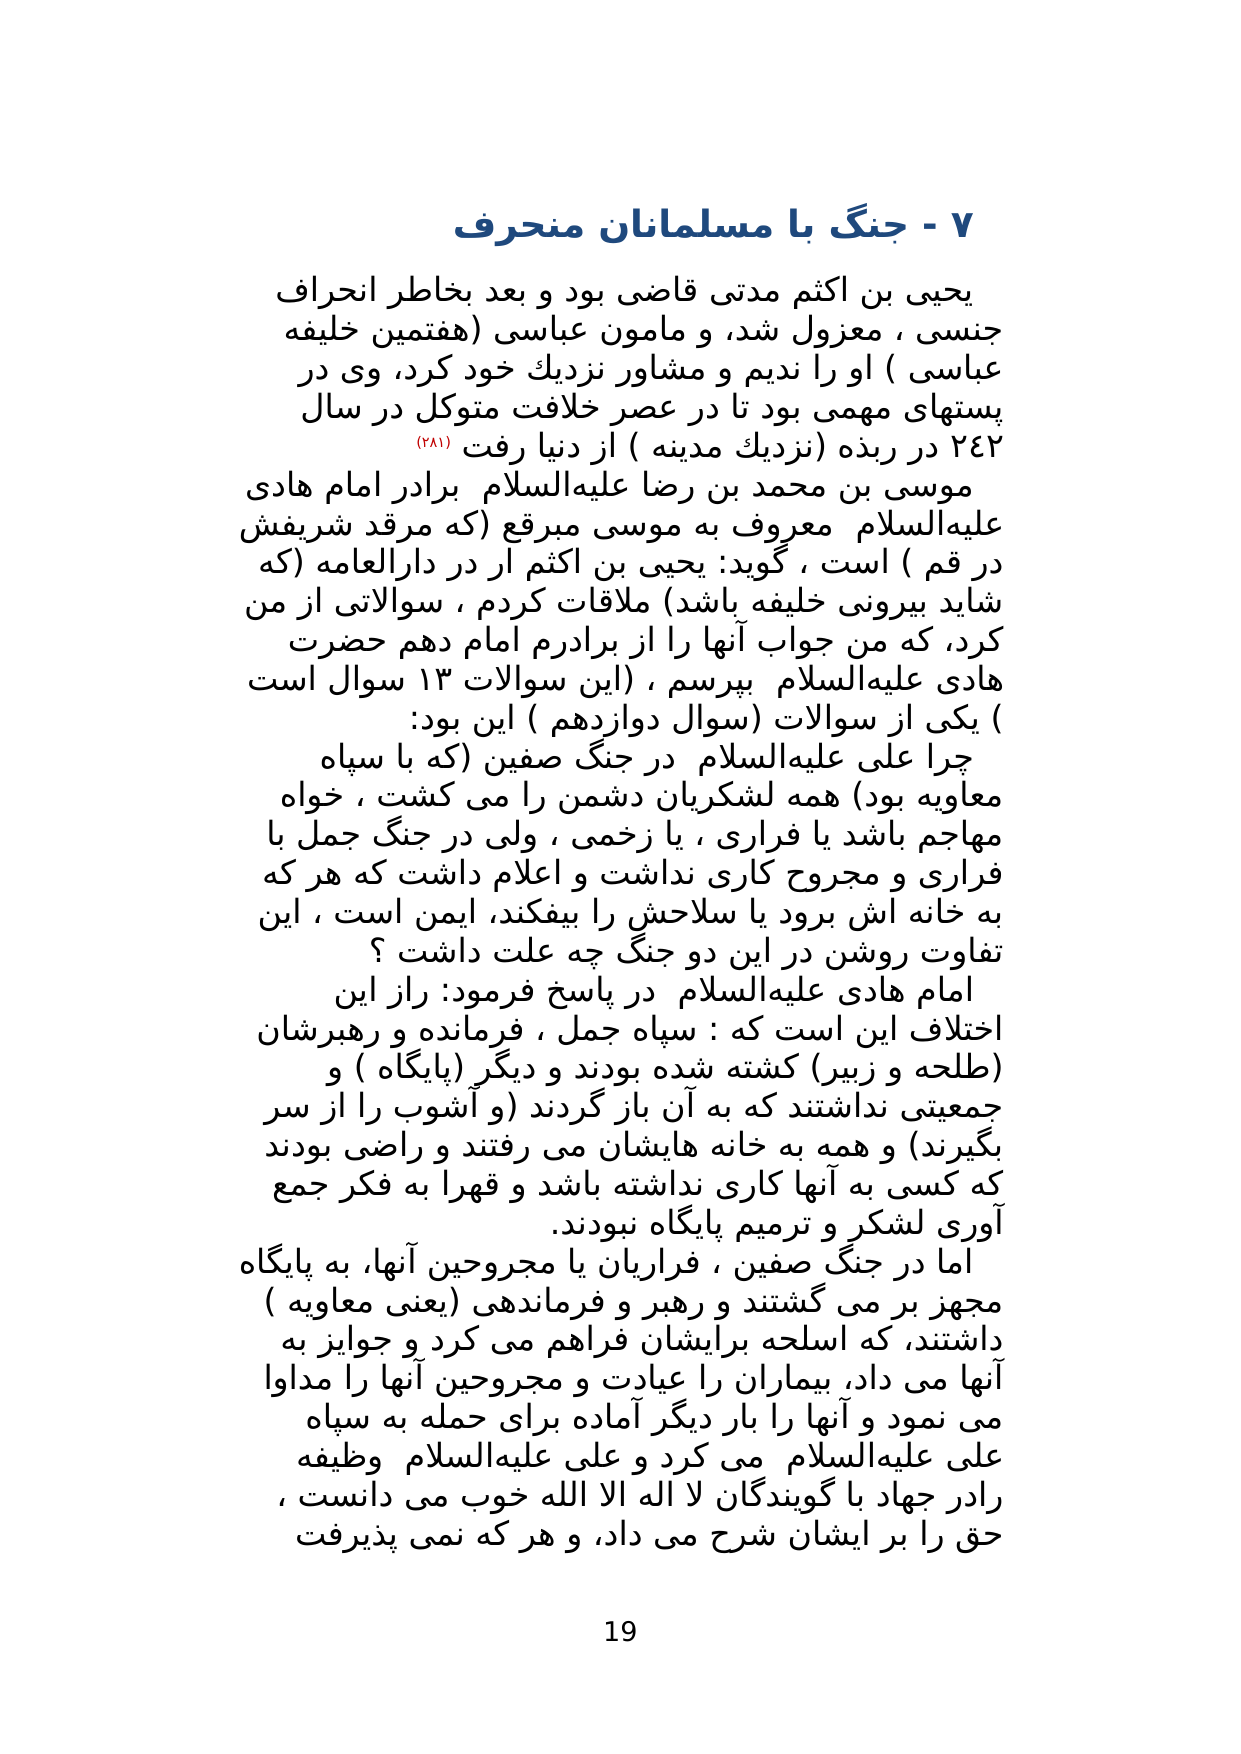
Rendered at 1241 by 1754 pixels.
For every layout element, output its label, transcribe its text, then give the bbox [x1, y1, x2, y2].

text موسى بن محمد بن رضا عليه‌السلام برادر امام هادى عليه‌السلام معروف به موسى مبرقع (كه مرقد شريفش در قم ) است ، گويد: يحيى بن اكثم ار در دارالعامه (كه شايد بيرونى خليفه باشد) ملاقات كردم ، سوالاتى از من كرد، كه من جواب آنها را از برادرم امام دهم حضرت هادى عليه‌السلام بپرسم ، (اين سوالات ١٣ سوال است ) يكى از سوالات (سوال دوازدهم ) اين بود: [236, 465, 1004, 737]
text چرا على عليه‌السلام در جنگ صفين (كه با سپاه معاويه بود) همه لشكريان دشمن را مى كشت ، خواه مهاجم باشد يا فرارى ، يا زخمى ، ولى در جنگ جمل با فرارى و مجروح كارى نداشت و اعلام داشت كه هر كه به خانه اش برود يا سلاحش را بيفكند، ايمن است ، اين تفاوت روشن در اين دو جنگ چه علت داشت ؟ [236, 737, 1004, 970]
text يحيى بن اكثم مدتى قاضى بود و بعد بخاطر انحراف جنسى ، معزول شد، و مامون عباسى (هفتمين خليفه عباسى ) او را نديم و مشاور نزديك خود كرد، وى در پستهاى مهمى بود تا در عصر خلافت متوكل در سال ٢٤٢ در ربذه (نزديك مدينه ) از دنيا رفت (٢٨١) [236, 271, 1004, 465]
text امام هادى عليه‌السلام در پاسخ فرمود: راز اين اختلاف اين است كه : سپاه جمل ، فرمانده و رهبرشان (طلحه و زبير) كشته شده بودند و ديگر (پايگاه ) و جمعيتى نداشتند كه به آن باز گردند (و آشوب را از سر بگيرند) و همه به خانه هايشان مى رفتند و راضى بودند كه كسى به آنها كارى نداشته باشد و قهرا به فكر جمع آورى لشكر و ترميم پايگاه نبودند. [236, 970, 1004, 1242]
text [236, 1242, 1004, 1553]
subtitle ٧ - جنگ با مسلمانان منحرف [236, 202, 1004, 246]
